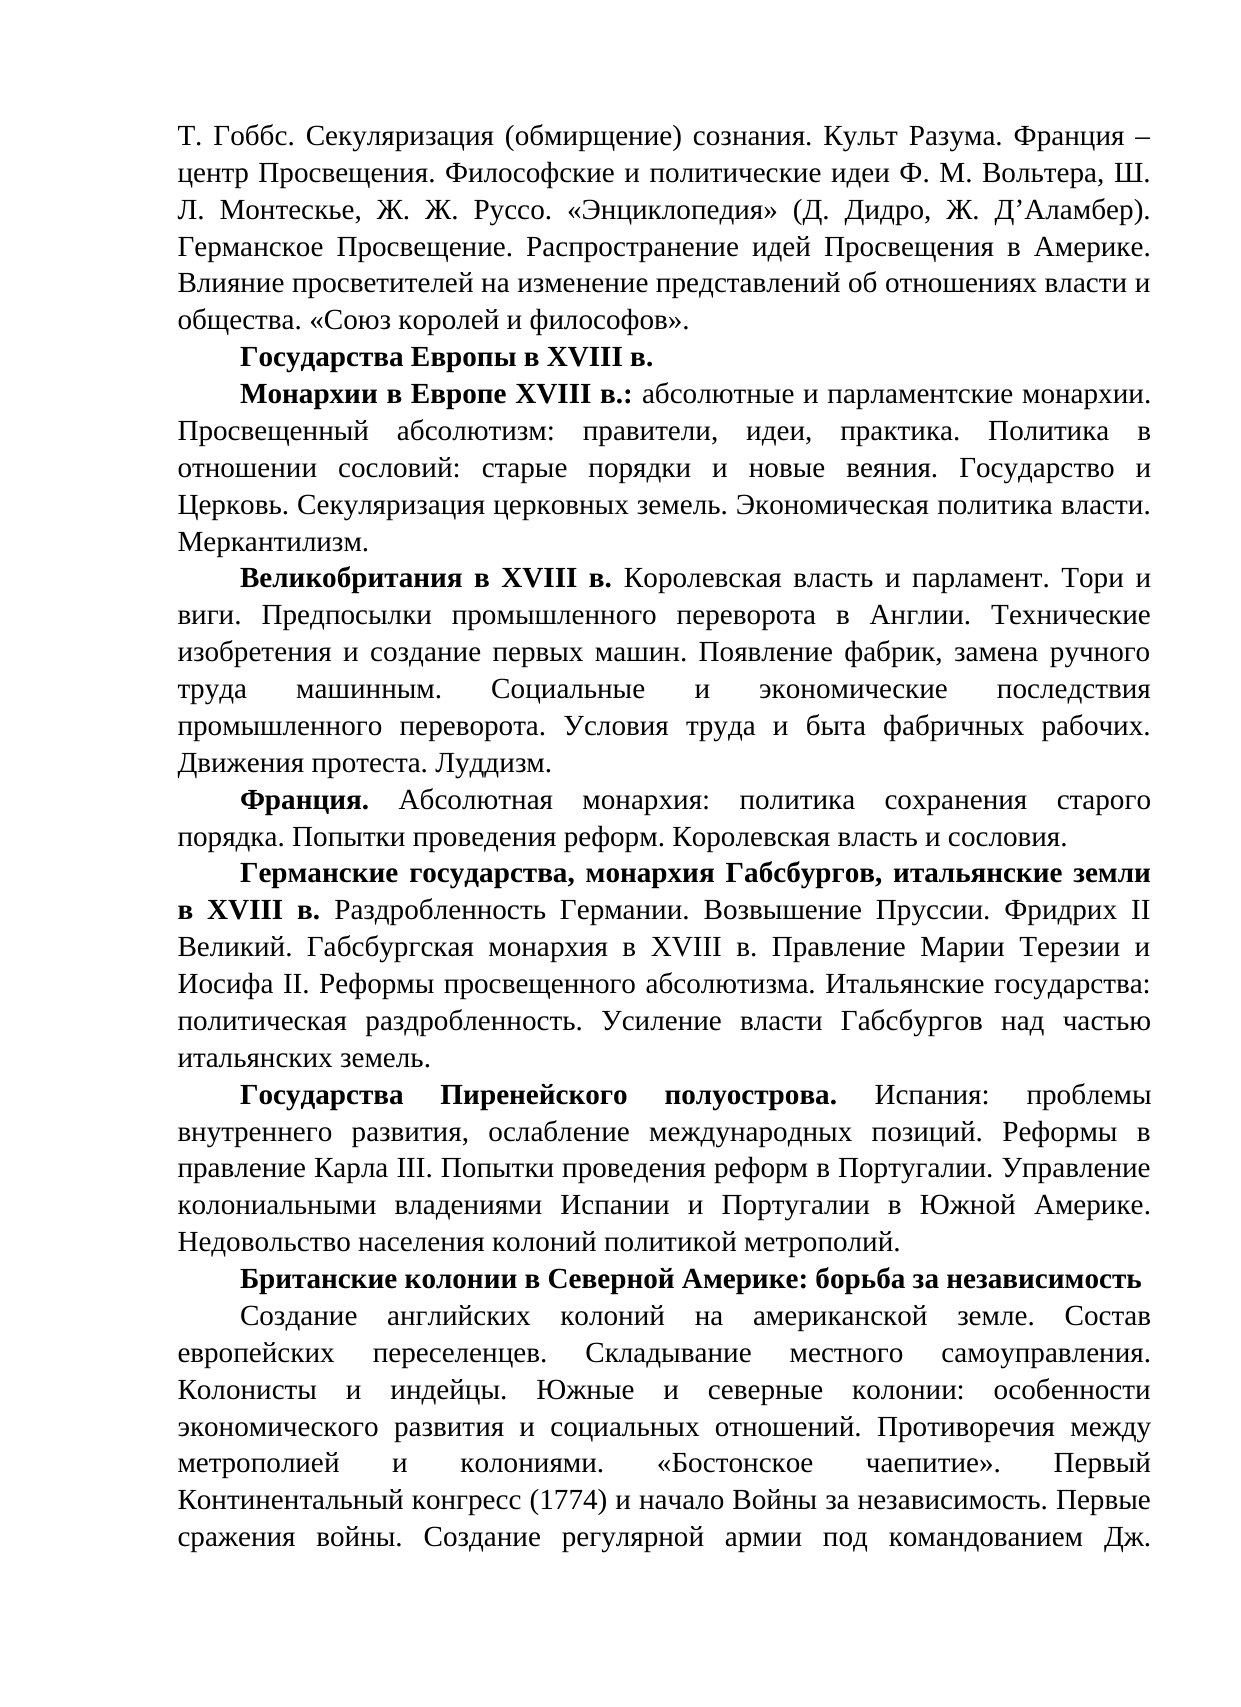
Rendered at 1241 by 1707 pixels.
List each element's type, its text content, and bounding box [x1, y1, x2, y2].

text Монархии в Европе XVIII в.: абсолютные и парламентские монархии. Просвещенный абсолютизм: правители, идеи, практика. Политика в отношении сословий: старые порядки и новые веяния. Государство и Церковь. Секуляризация церковных земель. Экономическая политика власти. Меркантилизм. [177, 376, 1152, 557]
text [177, 118, 1152, 336]
text Великобритания в XVIII в. Королевская власть и парламент. Тори и виги. Предпосылки промышленного переворота в Англии. Технические изобретения и создание первых машин. Появление фабрик, замена ручного труда машинным. Социальные и экономические последствия промышленного переворота. Условия труда и быта фабричных рабочих. Движения протеста. Луддизм. [177, 561, 1152, 778]
text Государства Пиренейского полуострова. Испания: проблемы внутреннего развития, ослабление международных позиций. Реформы в правление Карла III. Попытки проведения реформ в Португалии. Управление колониальными владениями Испании и Португалии в Южной Америке. Недовольство населения колоний политикой метрополий. [177, 1077, 1152, 1258]
text Государства Европы в XVIII в. [177, 339, 1152, 373]
text Британские колонии в Северной Америке: борьба за независимость [177, 1261, 1152, 1295]
text Франция. Абсолютная монархия: политика сохранения старого порядка. Попытки проведения реформ. Королевская власть и сословия. [177, 782, 1152, 852]
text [177, 1298, 1152, 1553]
text Германские государства, монархия Габсбургов, итальянские земли в XVIII в. Раздробленность Германии. Возвышение Пруссии. Фридрих II Великий. Габсбургская монархия в XVIII в. Правление Марии Терезии и Иосифа II. Реформы просвещенного абсолютизма. Итальянские государства: политическая раздробленность. Усиление власти Габсбургов над частью итальянских земель. [177, 856, 1152, 1073]
